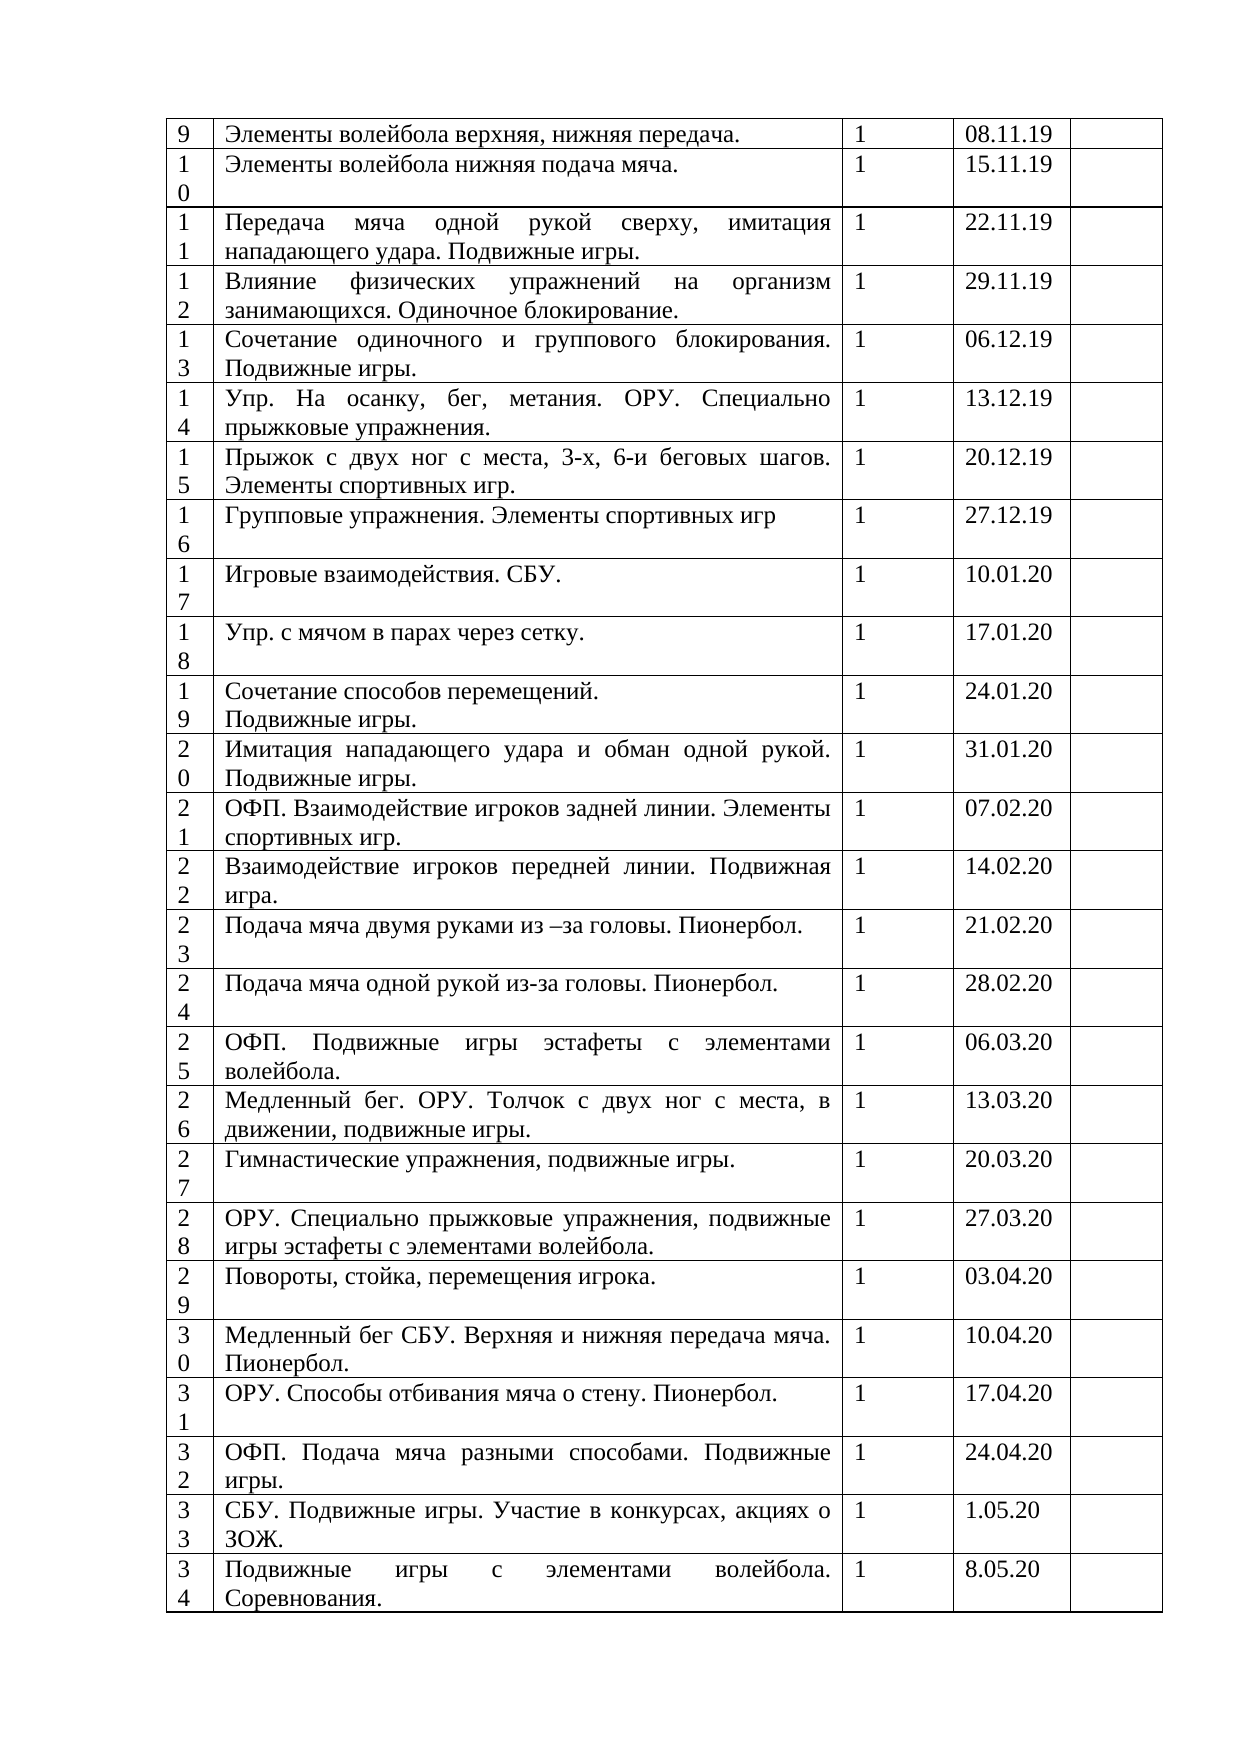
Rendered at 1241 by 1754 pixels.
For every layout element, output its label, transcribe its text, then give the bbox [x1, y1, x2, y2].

table_cell 1 [843, 383, 953, 441]
table_cell 22 [167, 851, 213, 909]
table_cell 1.05.20 [954, 1495, 1070, 1553]
table_cell 27.03.20 [954, 1203, 1070, 1260]
table_cell 25 [167, 1027, 213, 1084]
table_cell 27.12.19 [954, 500, 1070, 558]
table_cell 16 [167, 500, 213, 558]
table_cell 1 [843, 1203, 953, 1260]
table_cell [1071, 325, 1162, 382]
table_cell [1071, 1378, 1162, 1436]
table_cell 17.01.20 [954, 617, 1070, 675]
table_cell 1 [843, 1495, 953, 1553]
table_cell 12 [167, 266, 213, 323]
table_cell 06.12.19 [954, 325, 1070, 382]
table_cell 1 [843, 676, 953, 733]
table_cell Подача мяча двумя руками из –за головы. Пионербол. [214, 910, 842, 967]
table_cell ОФП. Подвижные игры эстафеты с элементами волейбола. [214, 1027, 842, 1084]
table_cell 1 [843, 500, 953, 558]
table_cell 17.04.20 [954, 1378, 1070, 1436]
table_cell [1071, 149, 1162, 206]
table_cell [1071, 1086, 1162, 1143]
table_cell Имитация нападающего удара и обман одной рукой. Подвижные игры. [214, 734, 842, 792]
table_cell 10 [167, 149, 213, 206]
table_cell ОРУ. Специально прыжковые упражнения, подвижные игры эстафеты с элементами волейбола. [214, 1203, 842, 1260]
table_cell [1071, 1554, 1162, 1611]
table_cell 21.02.20 [954, 910, 1070, 967]
table_cell 28.02.20 [954, 969, 1070, 1026]
table_cell [1071, 851, 1162, 909]
table_cell 30 [167, 1320, 213, 1377]
table_cell 1 [843, 1027, 953, 1084]
table_cell 17 [167, 559, 213, 616]
table_cell 13 [167, 325, 213, 382]
table_cell 1 [843, 851, 953, 909]
table_cell Взаимодействие игроков передней линии. Подвижная игра. [214, 851, 842, 909]
table_cell 14 [167, 383, 213, 441]
table_cell 06.03.20 [954, 1027, 1070, 1084]
table_cell Элементы волейбола верхняя, нижняя передача. [214, 119, 842, 148]
table_cell [1071, 1203, 1162, 1260]
table_cell Упр. с мячом в парах через сетку. [214, 617, 842, 675]
table_cell 10.04.20 [954, 1320, 1070, 1377]
table_cell 33 [167, 1495, 213, 1553]
table_cell [1071, 617, 1162, 675]
table_cell 18 [167, 617, 213, 675]
table_cell 1 [843, 325, 953, 382]
table_cell [1071, 500, 1162, 558]
table_cell 1 [843, 1086, 953, 1143]
table_cell 1 [843, 1378, 953, 1436]
table_cell 10.01.20 [954, 559, 1070, 616]
table_cell [1071, 559, 1162, 616]
table_cell Групповые упражнения. Элементы спортивных игр [214, 500, 842, 558]
table_cell 22.11.19 [954, 208, 1070, 265]
table_cell 32 [167, 1437, 213, 1494]
table_cell 27 [167, 1144, 213, 1202]
table_cell 28 [167, 1203, 213, 1260]
table_cell Подача мяча одной рукой из-за головы. Пионербол. [214, 969, 842, 1026]
table_cell 23 [167, 910, 213, 967]
table_cell [1071, 793, 1162, 850]
table_cell 15.11.19 [954, 149, 1070, 206]
table_cell [1071, 1144, 1162, 1202]
table_cell 1 [843, 266, 953, 323]
table_cell 8.05.20 [954, 1554, 1070, 1611]
table_cell 1 [843, 442, 953, 499]
table_cell 31 [167, 1378, 213, 1436]
table_cell 19 [167, 676, 213, 733]
table_cell 1 [843, 734, 953, 792]
table_cell 13.12.19 [954, 383, 1070, 441]
table_cell Подвижные игры с элементами волейбола. Соревнования. [214, 1554, 842, 1611]
table_cell [1071, 1027, 1162, 1084]
table_cell 1 [843, 208, 953, 265]
table_cell [1071, 442, 1162, 499]
table_cell 9 [167, 119, 213, 148]
table_cell [1071, 1495, 1162, 1553]
table_cell 15 [167, 442, 213, 499]
table_cell ОФП. Подача мяча разными способами. Подвижные игры. [214, 1437, 842, 1494]
table_cell 1 [843, 559, 953, 616]
table_cell 14.02.20 [954, 851, 1070, 909]
table_cell [1071, 1437, 1162, 1494]
table_cell [1071, 1320, 1162, 1377]
table_cell 21 [167, 793, 213, 850]
table_cell 1 [843, 1554, 953, 1611]
table_cell 1 [843, 793, 953, 850]
table_cell [1071, 910, 1162, 967]
table_cell Передача мяча одной рукой сверху, имитация нападающего удара. Подвижные игры. [214, 208, 842, 265]
table_cell ОФП. Взаимодействие игроков задней линии. Элементы спортивных игр. [214, 793, 842, 850]
table_cell 1 [843, 119, 953, 148]
table_cell Прыжок с двух ног с места, 3-х, 6-и беговых шагов. Элементы спортивных игр. [214, 442, 842, 499]
table_cell 26 [167, 1086, 213, 1143]
table_cell Упр. На осанку, бег, метания. ОРУ. Специально прыжковые упражнения. [214, 383, 842, 441]
table_cell 1 [843, 149, 953, 206]
table_cell Элементы волейбола нижняя подача мяча. [214, 149, 842, 206]
table_cell [1071, 969, 1162, 1026]
table_cell Сочетание способов перемещений. Подвижные игры. [214, 676, 842, 733]
table_cell 20.03.20 [954, 1144, 1070, 1202]
table_cell Влияние физических упражнений на организм занимающихся. Одиночное блокирование. [214, 266, 842, 323]
table_cell 03.04.20 [954, 1261, 1070, 1319]
table_cell 1 [843, 1320, 953, 1377]
table_cell [1071, 208, 1162, 265]
table_cell 20 [167, 734, 213, 792]
table_cell 1 [843, 1261, 953, 1319]
table_cell Повороты, стойка, перемещения игрока. [214, 1261, 842, 1319]
table_cell [1071, 119, 1162, 148]
table_cell 1 [843, 1437, 953, 1494]
table_cell Медленный бег СБУ. Верхняя и нижняя передача мяча. Пионербол. [214, 1320, 842, 1377]
table_cell [1071, 383, 1162, 441]
table_cell 13.03.20 [954, 1086, 1070, 1143]
table_cell 34 [167, 1554, 213, 1611]
table_cell 24.01.20 [954, 676, 1070, 733]
table_cell [1071, 676, 1162, 733]
table_cell 1 [843, 617, 953, 675]
table_cell 29 [167, 1261, 213, 1319]
table_cell Игровые взаимодействия. СБУ. [214, 559, 842, 616]
table_cell 31.01.20 [954, 734, 1070, 792]
table_cell 07.02.20 [954, 793, 1070, 850]
table_cell 1 [843, 969, 953, 1026]
table_cell 08.11.19 [954, 119, 1070, 148]
table_cell СБУ. Подвижные игры. Участие в конкурсах, акциях о ЗОЖ. [214, 1495, 842, 1553]
table_cell 24.04.20 [954, 1437, 1070, 1494]
table_cell 1 [843, 1144, 953, 1202]
table_cell [1071, 1261, 1162, 1319]
table_cell Гимнастические упражнения, подвижные игры. [214, 1144, 842, 1202]
table_cell 11 [167, 208, 213, 265]
table_cell [1071, 734, 1162, 792]
table_cell ОРУ. Способы отбивания мяча о стену. Пионербол. [214, 1378, 842, 1436]
table_cell 1 [843, 910, 953, 967]
table_cell 24 [167, 969, 213, 1026]
table_cell 20.12.19 [954, 442, 1070, 499]
table_cell 29.11.19 [954, 266, 1070, 323]
table_cell Медленный бег. ОРУ. Толчок с двух ног с места, в движении, подвижные игры. [214, 1086, 842, 1143]
table_cell Сочетание одиночного и группового блокирования. Подвижные игры. [214, 325, 842, 382]
table_cell [1071, 266, 1162, 323]
